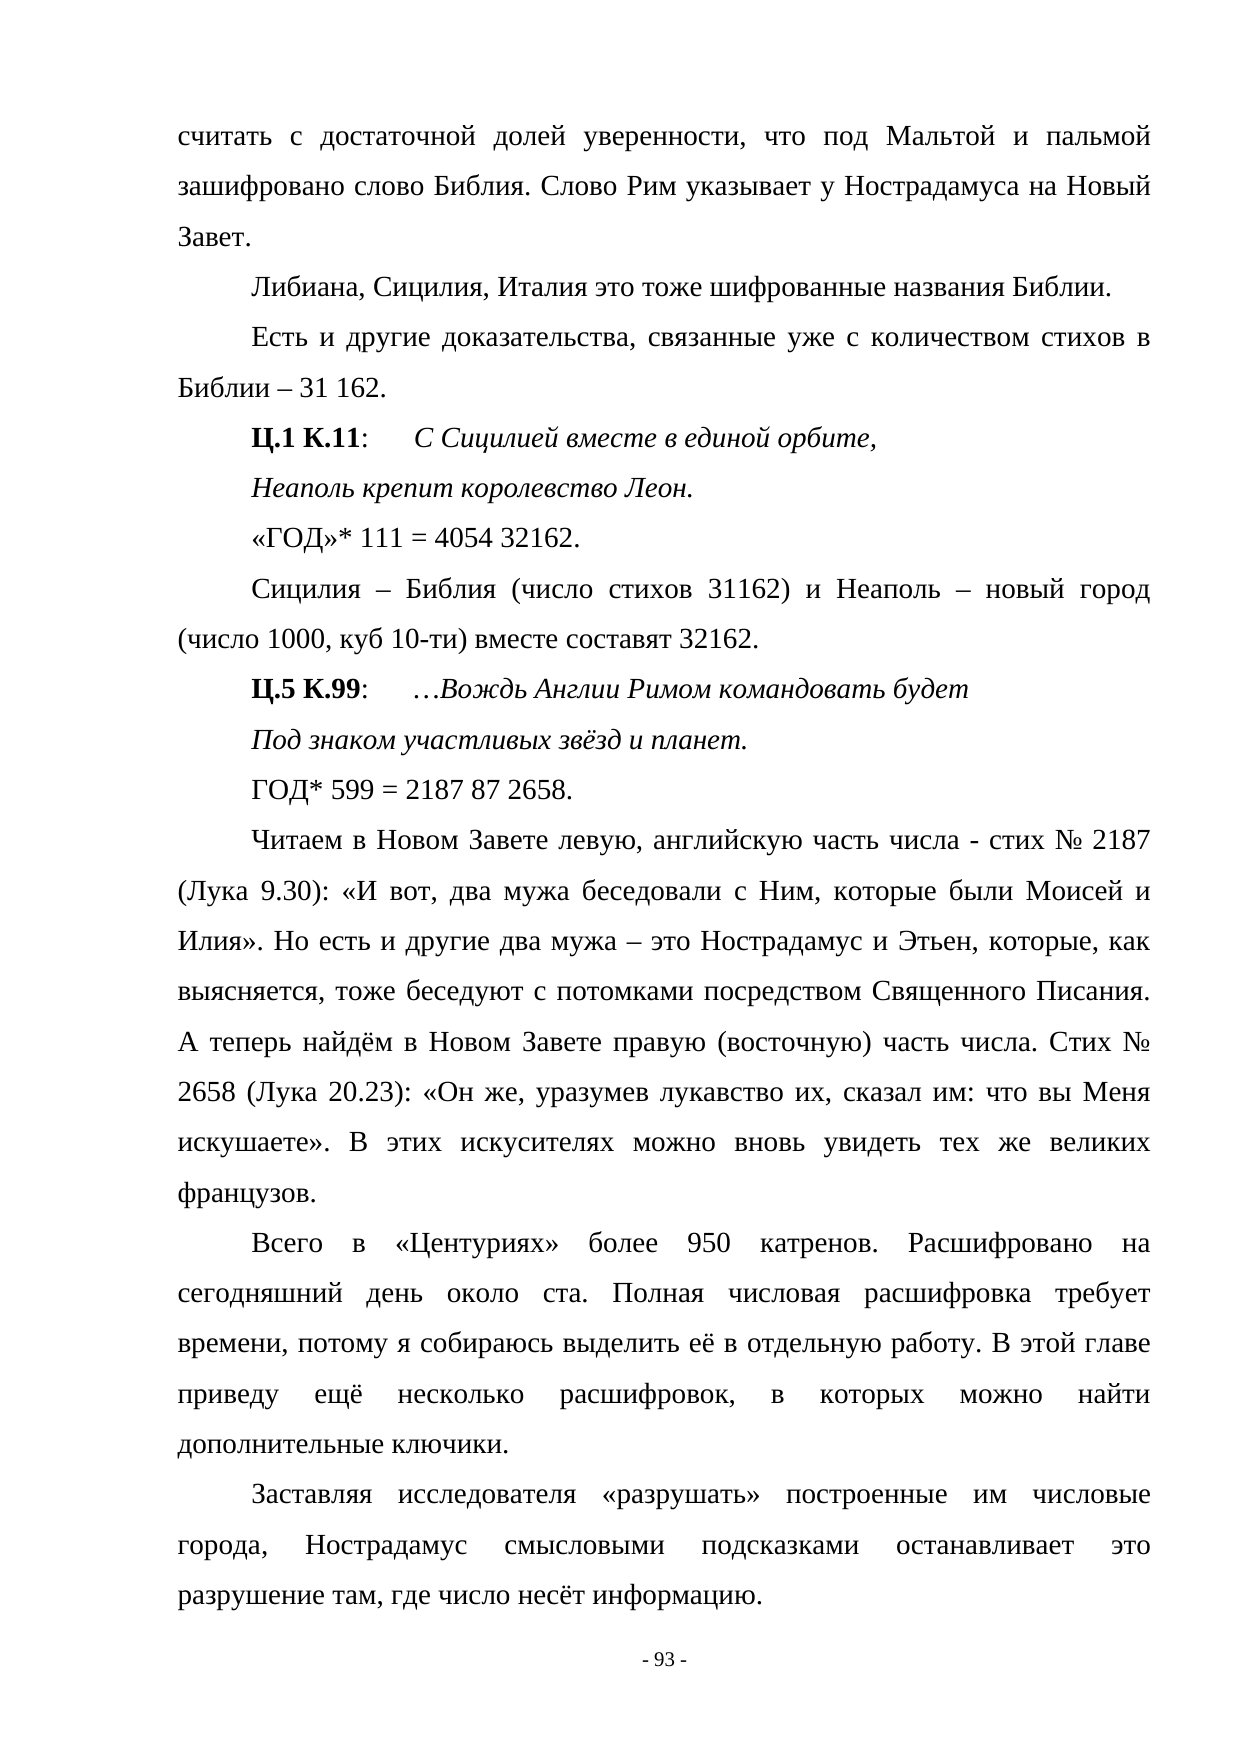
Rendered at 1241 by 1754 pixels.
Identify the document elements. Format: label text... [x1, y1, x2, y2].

text Читаем в Новом Завете левую, английскую часть числа - стих № 2187 (Лука 9.30): «И вот, два мужа беседовали с Ним, которые были Моисей и Илия». Но есть и другие два мужа – это Нострадамус и Этьен, которые, как выясняется, тоже беседуют с потомками посредством Священного Писания. А теперь найдём в Новом Завете правую (восточную) часть числа. Стих № 2658 (Лука 20.23): «Он же, уразумев лукавство их, сказал им: что вы Меня искушаете». В этих искусителях можно вновь увидеть тех же великих французов. [177, 822, 1152, 1208]
text «ГОД»* 111 = 4054 32162. [177, 521, 1152, 554]
text Сицилия – Библия (число стихов 31162) и Неаполь – новый город (число 1000, куб 10-ти) вместе составят 32162. [177, 571, 1152, 655]
text Ц.1 К.11: С Сицилией вместе в единой орбите, [177, 420, 1152, 453]
text ГОД* 599 = 2187 87 2658. [177, 772, 1152, 806]
text Ц.5 К.99: …Вождь Англии Римом командовать будет [177, 672, 1152, 705]
text Под знаком участливых звёзд и планет. [177, 722, 1152, 755]
text Всего в «Центуриях» более 950 катренов. Расшифровано на сегодняшний день около ста. Полная числовая расшифровка требует времени, потому я собираюсь выделить её в отдельную работу. В этой главе приведу ещё несколько расшифровок, в которых можно найти дополнительные ключики. [177, 1225, 1152, 1460]
text Заставляя исследователя «разрушать» построенные им числовые города, Нострадамус смысловыми подсказками останавливает это разрушение там, где число несёт информацию. [177, 1477, 1152, 1611]
text Либиана, Сицилия, Италия это тоже шифрованные названия Библии. [177, 269, 1152, 303]
text Есть и другие доказательства, связанные уже с количеством стихов в Библии – 31 162. [177, 319, 1152, 403]
text Неаполь крепит королевство Леон. [177, 470, 1152, 504]
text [177, 118, 1152, 252]
